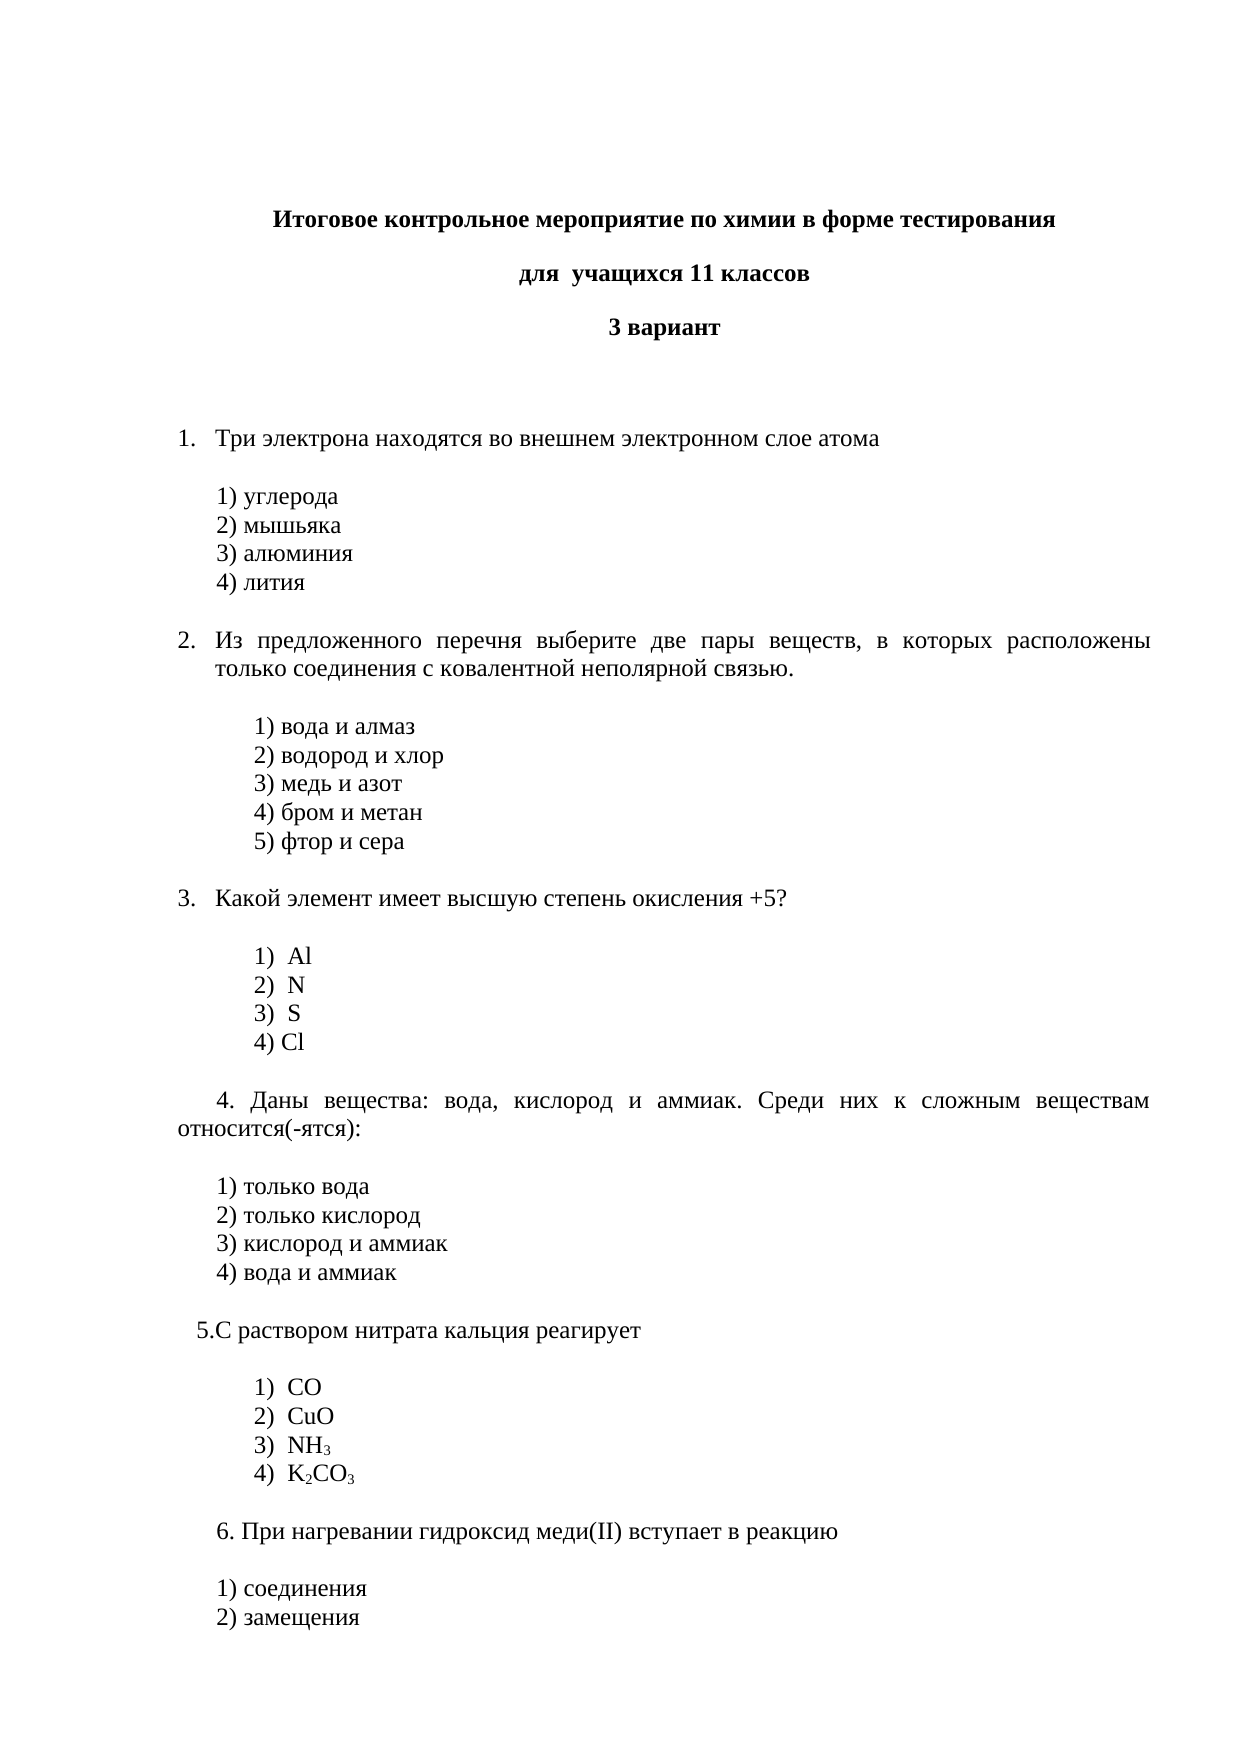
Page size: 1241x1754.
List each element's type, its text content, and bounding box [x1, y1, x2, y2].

text 1) CO [254, 1372, 1152, 1401]
text Итоговое контрольное мероприятие по химии в форме тестирования [177, 204, 1152, 233]
text 3) медь и азот [254, 768, 1152, 797]
text 3) кислород и аммиак [177, 1228, 1152, 1257]
text 4) лития [177, 567, 1152, 596]
text 5) фтор и сера [254, 826, 1152, 855]
text 1) углерода [177, 481, 1152, 510]
text для учащихся 11 классов [177, 258, 1152, 287]
text 3) S [254, 998, 1152, 1027]
text 3 вариант [177, 312, 1152, 341]
text 4) бром и метан [254, 797, 1152, 826]
text 2) только кислород [177, 1200, 1152, 1228]
text 4) K2CO3 [254, 1458, 1152, 1487]
text 1) только вода [177, 1171, 1152, 1200]
text 2) CuO [254, 1401, 1152, 1430]
text 1) Al [254, 941, 1152, 970]
text 5.С раствором нитрата кальция реагирует [177, 1315, 1152, 1343]
text 4) вода и аммиак [177, 1257, 1152, 1286]
text 4. Даны вещества: вода, кислород и аммиак. Среди них к сложным веществам относится(-ятся): [177, 1085, 1152, 1142]
text 3) NH3 [254, 1430, 1152, 1458]
list Из предложенного перечня выберите две пары веществ, в которых расположены только соединения с ковалентной неполярной связью. [177, 625, 1152, 682]
text 1) соединения [177, 1573, 1152, 1602]
text 2) мышьяка [177, 510, 1152, 538]
list Три электрона находятся во внешнем электронном слое атома [177, 423, 1152, 452]
text 1) вода и алмаз [254, 711, 1152, 740]
text 6. При нагревании гидроксид меди(II) вступает в реакцию [177, 1516, 1152, 1545]
text 4) Cl [254, 1027, 1152, 1056]
text 3) алюминия [177, 538, 1152, 567]
list Какой элемент имеет высшую степень окисления +5? [177, 883, 1152, 912]
text 2) N [254, 970, 1152, 998]
text 2) замещения [177, 1602, 1152, 1631]
text 2) водород и хлор [254, 740, 1152, 768]
